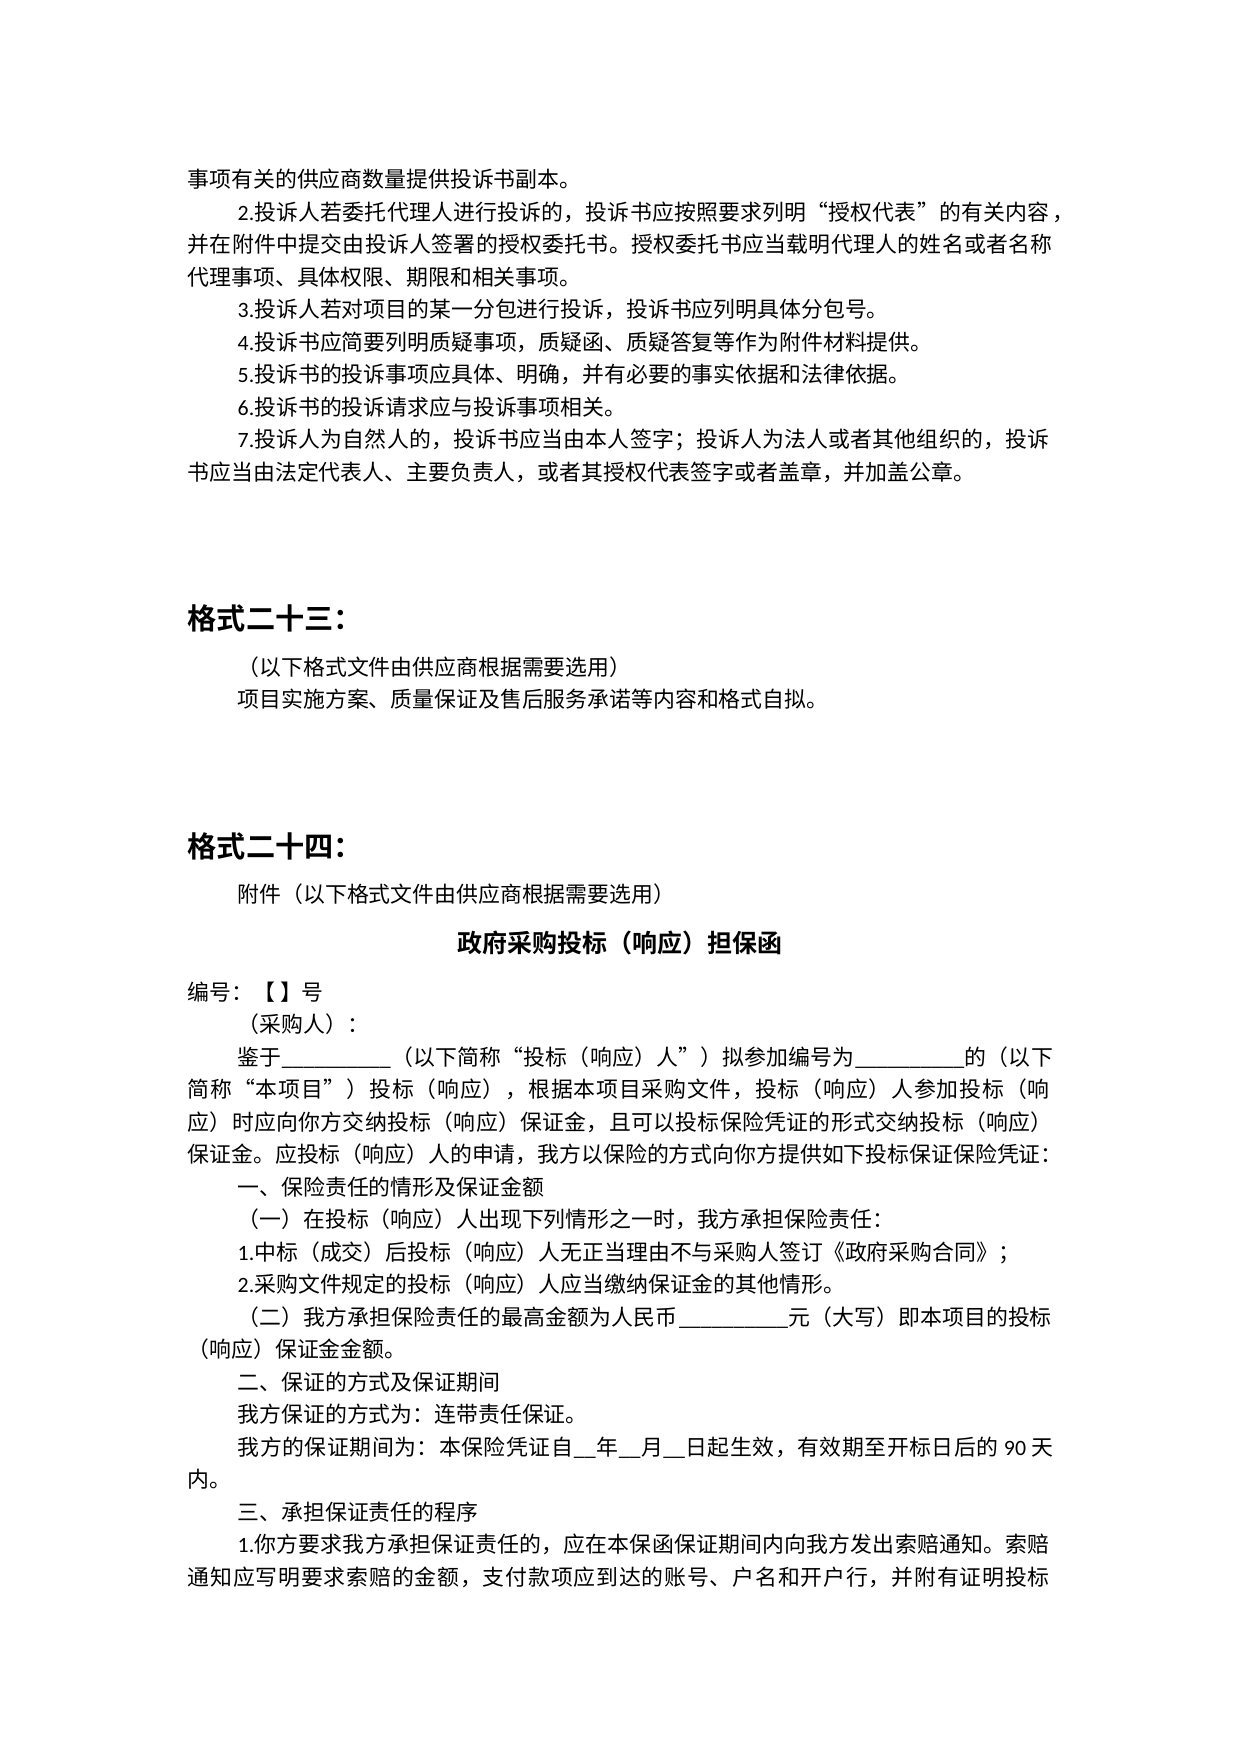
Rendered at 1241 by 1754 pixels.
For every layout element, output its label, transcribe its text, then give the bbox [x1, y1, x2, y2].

text 附件（以下格式文件由供应商根据需要选用） [187, 877, 1053, 909]
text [187, 1527, 1053, 1592]
text 3.投诉人若对项目的某一分包进行投诉，投诉书应列明具体分包号。 [187, 292, 1053, 324]
text 格式二十四： [187, 812, 1053, 877]
text 6.投诉书的投诉请求应与投诉事项相关。 [187, 389, 1053, 422]
text 7.投诉人为自然人的，投诉书应当由本人签字；投诉人为法人或者其他组织的，投诉书应当由法定代表人、主要负责人，或者其授权代表签字或者盖章，并加盖公章。 [187, 422, 1053, 487]
text 1.中标（成交）后投标（响应）人无正当理由不与采购人签订《政府采购合同》； [187, 1234, 1053, 1267]
text 2.投诉人若委托代理人进行投诉的，投诉书应按照要求列明“授权代表”的有关内容，并在附件中提交由投诉人签署的授权委托书。授权委托书应当载明代理人的姓名或者名称、代理事项、具体权限、期限和相关事项。 [187, 194, 1053, 292]
text 2.采购文件规定的投标（响应）人应当缴纳保证金的其他情形。 [187, 1267, 1053, 1299]
text 三、承担保证责任的程序 [187, 1494, 1053, 1527]
text （采购人）： [187, 1007, 1053, 1039]
text 4.投诉书应简要列明质疑事项，质疑函、质疑答复等作为附件材料提供。 [187, 324, 1053, 357]
text 项目实施方案、质量保证及售后服务承诺等内容和格式自拟。 [187, 682, 1053, 714]
text 一、保险责任的情形及保证金额 [187, 1169, 1053, 1202]
text 5.投诉书的投诉事项应具体、明确，并有必要的事实依据和法律依据。 [187, 357, 1053, 389]
text 二、保证的方式及保证期间 [187, 1364, 1053, 1397]
text 政府采购投标（响应）担保函 [187, 909, 1053, 974]
text （一）在投标（响应）人出现下列情形之一时，我方承担保险责任： [187, 1202, 1053, 1234]
text 编号：【 】号 [187, 974, 1053, 1007]
text 我方的保证期间为：本保险凭证自__年__月__日起生效，有效期至开标日后的90天内。 [187, 1429, 1053, 1494]
text 鉴于__________（以下简称“投标（响应）人”）拟参加编号为__________的（以下简称“本项目”）投标（响应），根据本项目采购文件，投标（响应）人参加投标（响应）时应向你方交纳投标（响应）保证金，且可以投标保险凭证的形式交纳投标（响应）保证金。应投标（响应）人的申请，我方以保险的方式向你方提供如下投标保证保险凭证： [187, 1039, 1053, 1169]
text 我方保证的方式为：连带责任保证。 [187, 1397, 1053, 1429]
text （二）我方承担保险责任的最高金额为人民币__________元（大写）即本项目的投标（响应）保证金金额。 [187, 1299, 1053, 1364]
text （以下格式文件由供应商根据需要选用） [187, 649, 1053, 682]
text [187, 162, 1053, 194]
text 格式二十三： [187, 584, 1053, 649]
